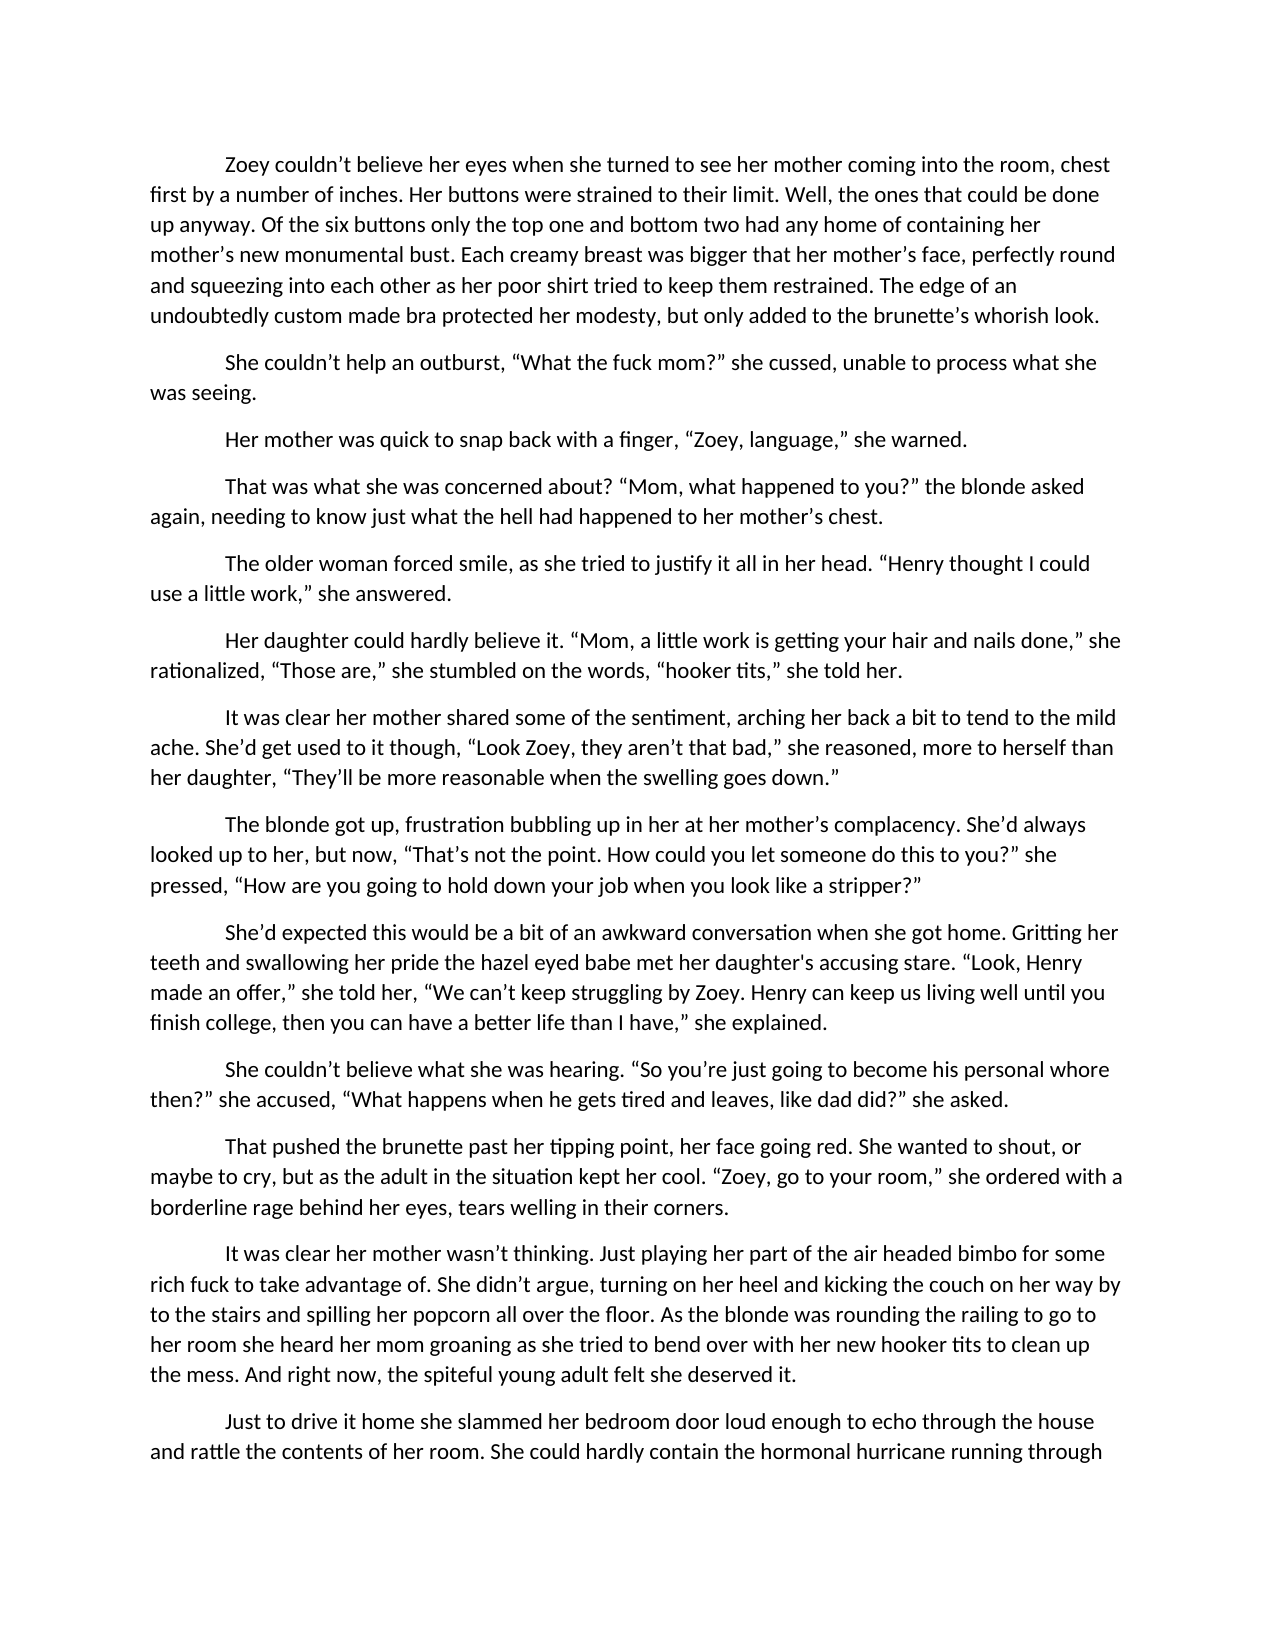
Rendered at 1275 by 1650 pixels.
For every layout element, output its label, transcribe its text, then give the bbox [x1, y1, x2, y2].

text That was what she was concerned about? “Mom, what happened to you?” the blonde asked again, needing to know just what the hell had happened to her mother’s chest. [150, 472, 1125, 530]
text Zoey couldn’t believe her eyes when she turned to see her mother coming into the room, chest first by a number of inches. Her buttons were strained to their limit. Well, the ones that could be done up anyway. Of the six buttons only the top one and bottom two had any home of containing her mother’s new monumental bust. Each creamy breast was bigger that her mother’s face, perfectly round and squeezing into each other as her poor shirt tried to keep them restrained. The edge of an undoubtedly custom made bra protected her modesty, but only added to the brunette’s whorish look. [150, 150, 1125, 329]
text She couldn’t help an outburst, “What the fuck mom?” she cussed, unable to process what she was seeing. [150, 348, 1125, 406]
text Her mother was quick to snap back with a finger, “Zoey, language,” she warned. [150, 425, 1125, 453]
text She’d expected this would be a bit of an awkward conversation when she got home. Gritting her teeth and swallowing her pride the hazel eyed babe met her daughter's accusing stare. “Look, Henry made an offer,” she told her, “We can’t keep struggling by Zoey. Henry can keep us living well until you finish college, then you can have a better life than I have,” she explained. [150, 918, 1125, 1036]
text Her daughter could hardly believe it. “Mom, a little work is getting your hair and nails done,” she rationalized, “Those are,” she stumbled on the words, “hooker tits,” she told her. [150, 626, 1125, 684]
text She couldn’t believe what she was hearing. “So you’re just going to become his personal whore then?” she accused, “What happens when he gets tired and leaves, like dad did?” she asked. [150, 1055, 1125, 1113]
text The blonde got up, frustration bubbling up in her at her mother’s complacency. She’d always looked up to her, but now, “That’s not the point. How could you let someone do this to you?” she pressed, “How are you going to hold down your job when you look like a stripper?” [150, 810, 1125, 899]
text That pushed the brunette past her tipping point, her face going red. She wanted to shout, or maybe to cry, but as the adult in the situation kept her cool. “Zoey, go to your room,” she ordered with a borderline rage behind her eyes, tears welling in their corners. [150, 1132, 1125, 1221]
text It was clear her mother wasn’t thinking. Just playing her part of the air headed bimbo for some rich fuck to take advantage of. She didn’t argue, turning on her heel and kicking the couch on her way by to the stairs and spilling her popcorn all over the floor. As the blonde was rounding the railing to go to her room she heard her mom groaning as she tried to bend over with her new hooker tits to clean up the mess. And right now, the spiteful young adult felt she deserved it. [150, 1239, 1125, 1388]
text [150, 1407, 1125, 1466]
text It was clear her mother shared some of the sentiment, arching her back a bit to tend to the mild ache. She’d get used to it though, “Look Zoey, they aren’t that bad,” she reasoned, more to herself than her daughter, “They’ll be more reasonable when the swelling goes down.” [150, 703, 1125, 792]
text The older woman forced smile, as she tried to justify it all in her head. “Henry thought I could use a little work,” she answered. [150, 549, 1125, 607]
